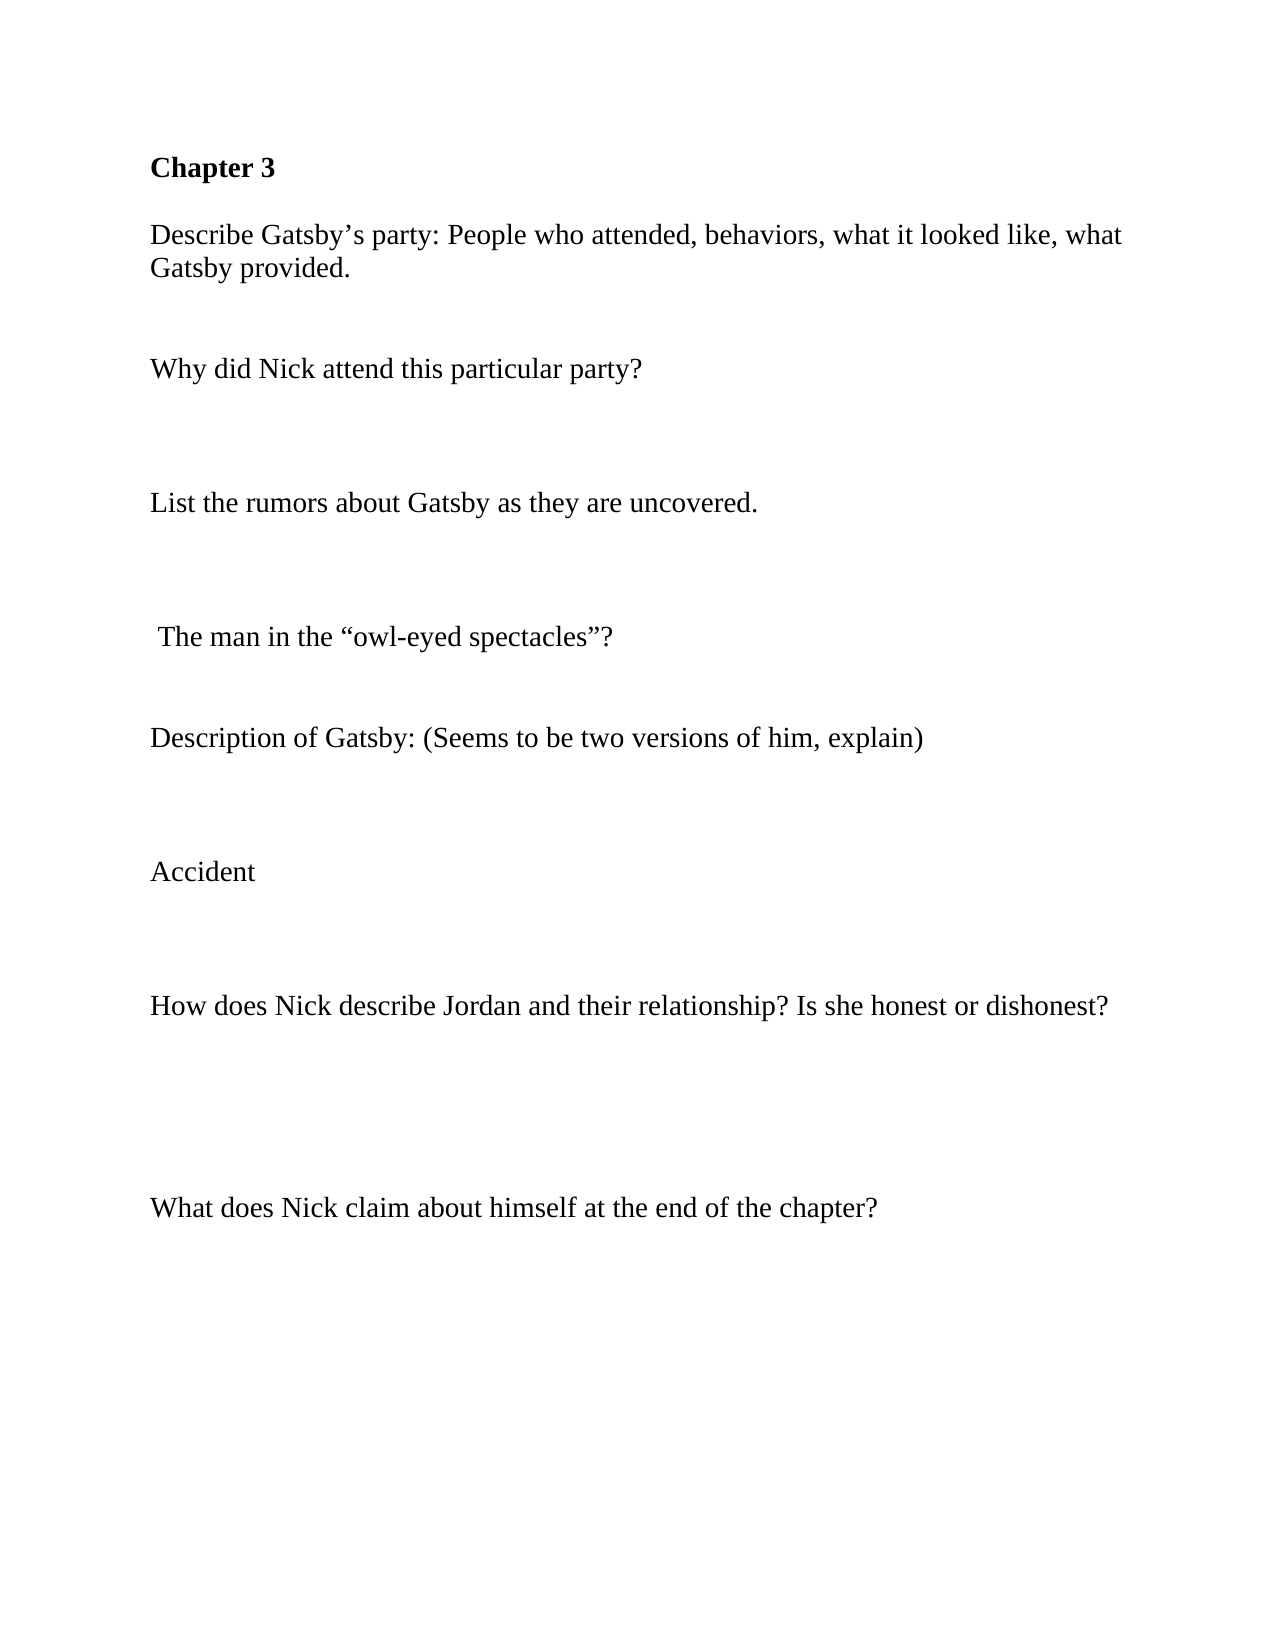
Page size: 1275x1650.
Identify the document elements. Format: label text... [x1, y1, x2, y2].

text Accident [150, 854, 1125, 888]
text The man in the “owl-eyed spectacles”? [150, 619, 1125, 653]
text Describe Gatsby’s party: People who attended, behaviors, what it looked like, what Gatsby provided. [150, 217, 1125, 284]
text Chapter 3 [150, 150, 1125, 183]
text List the rumors about Gatsby as they are uncovered. [150, 485, 1125, 519]
text Why did Nick attend this particular party? [150, 351, 1125, 385]
text How does Nick describe Jordan and their relationship? Is she honest or dishonest? [150, 988, 1125, 1022]
text What does Nick claim about himself at the end of the chapter? [150, 1190, 1125, 1223]
text Description of Gatsby: (Seems to be two versions of him, explain) [150, 720, 1125, 754]
